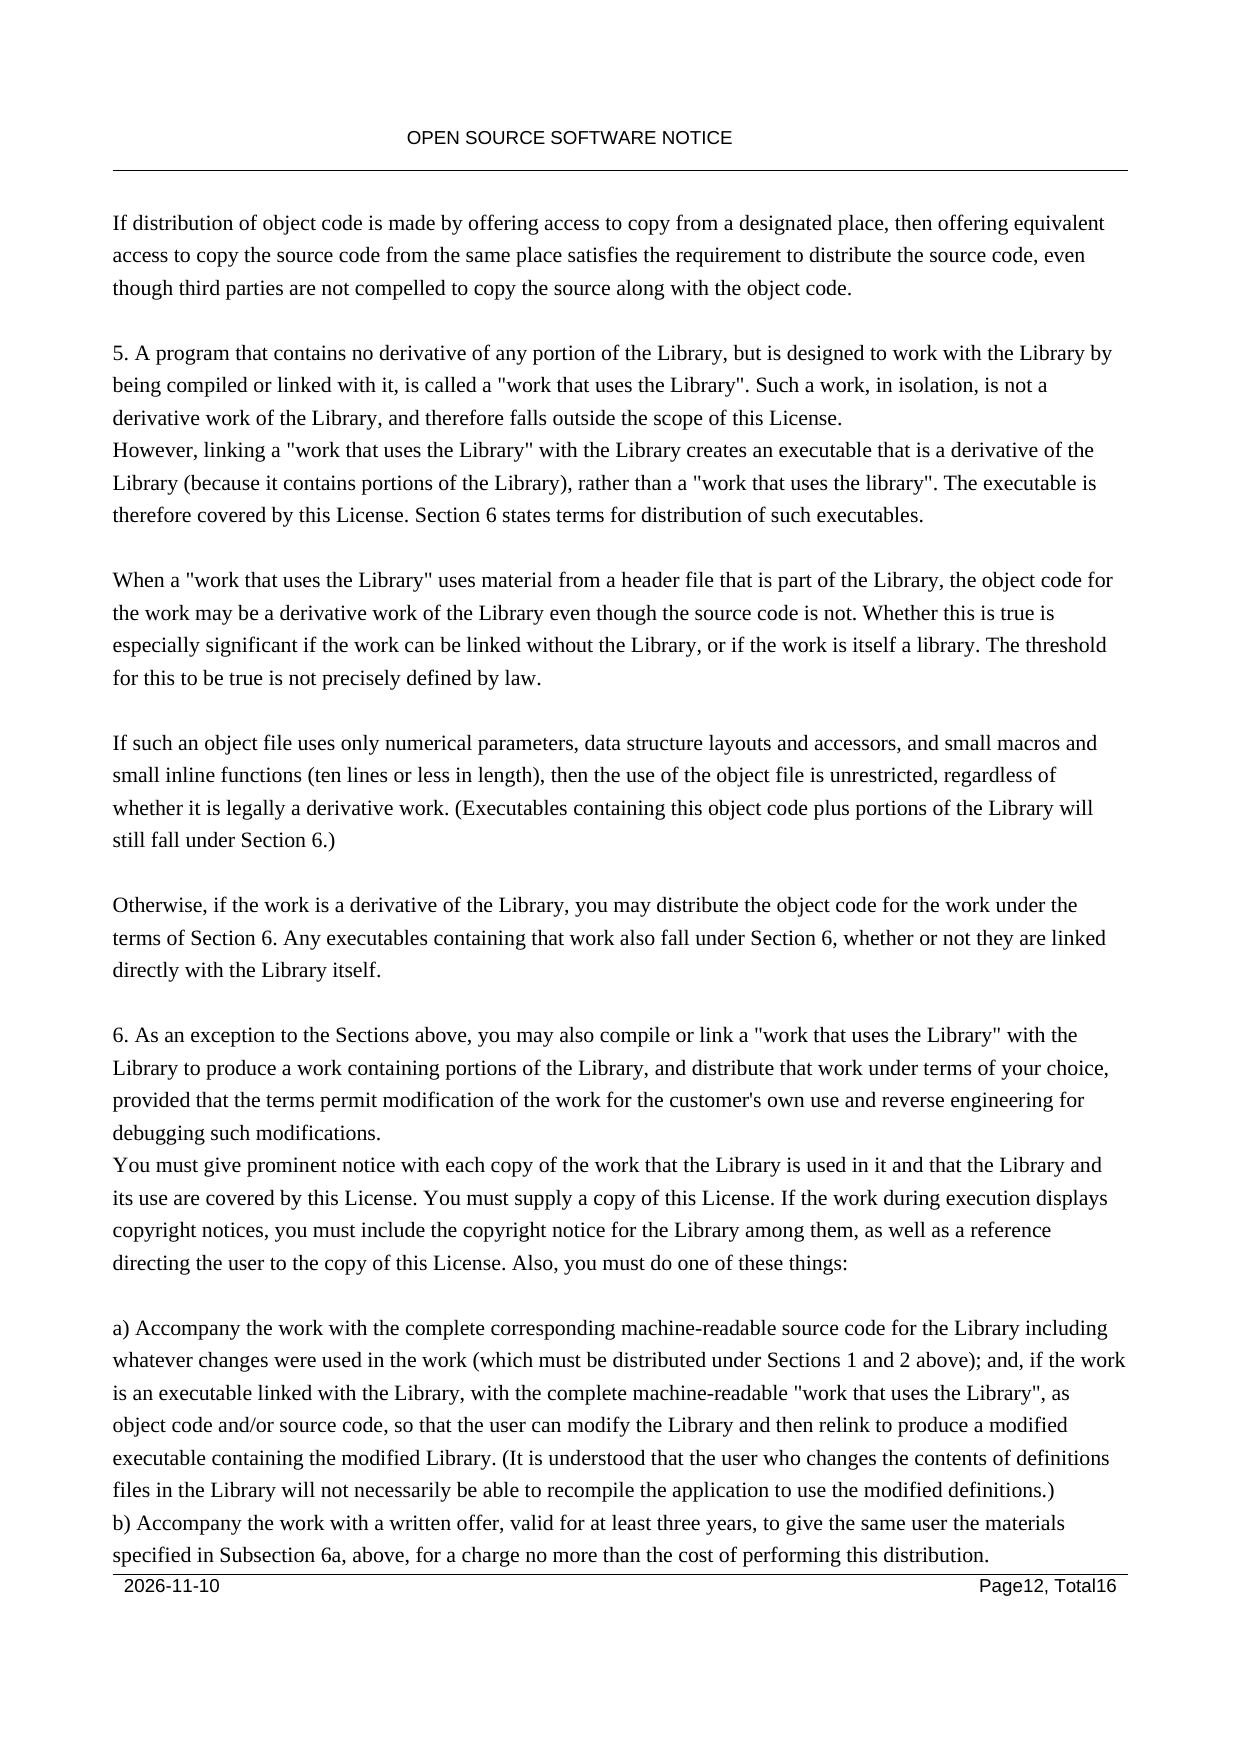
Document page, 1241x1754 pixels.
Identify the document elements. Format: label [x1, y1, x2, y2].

text [112, 206, 1128, 1571]
